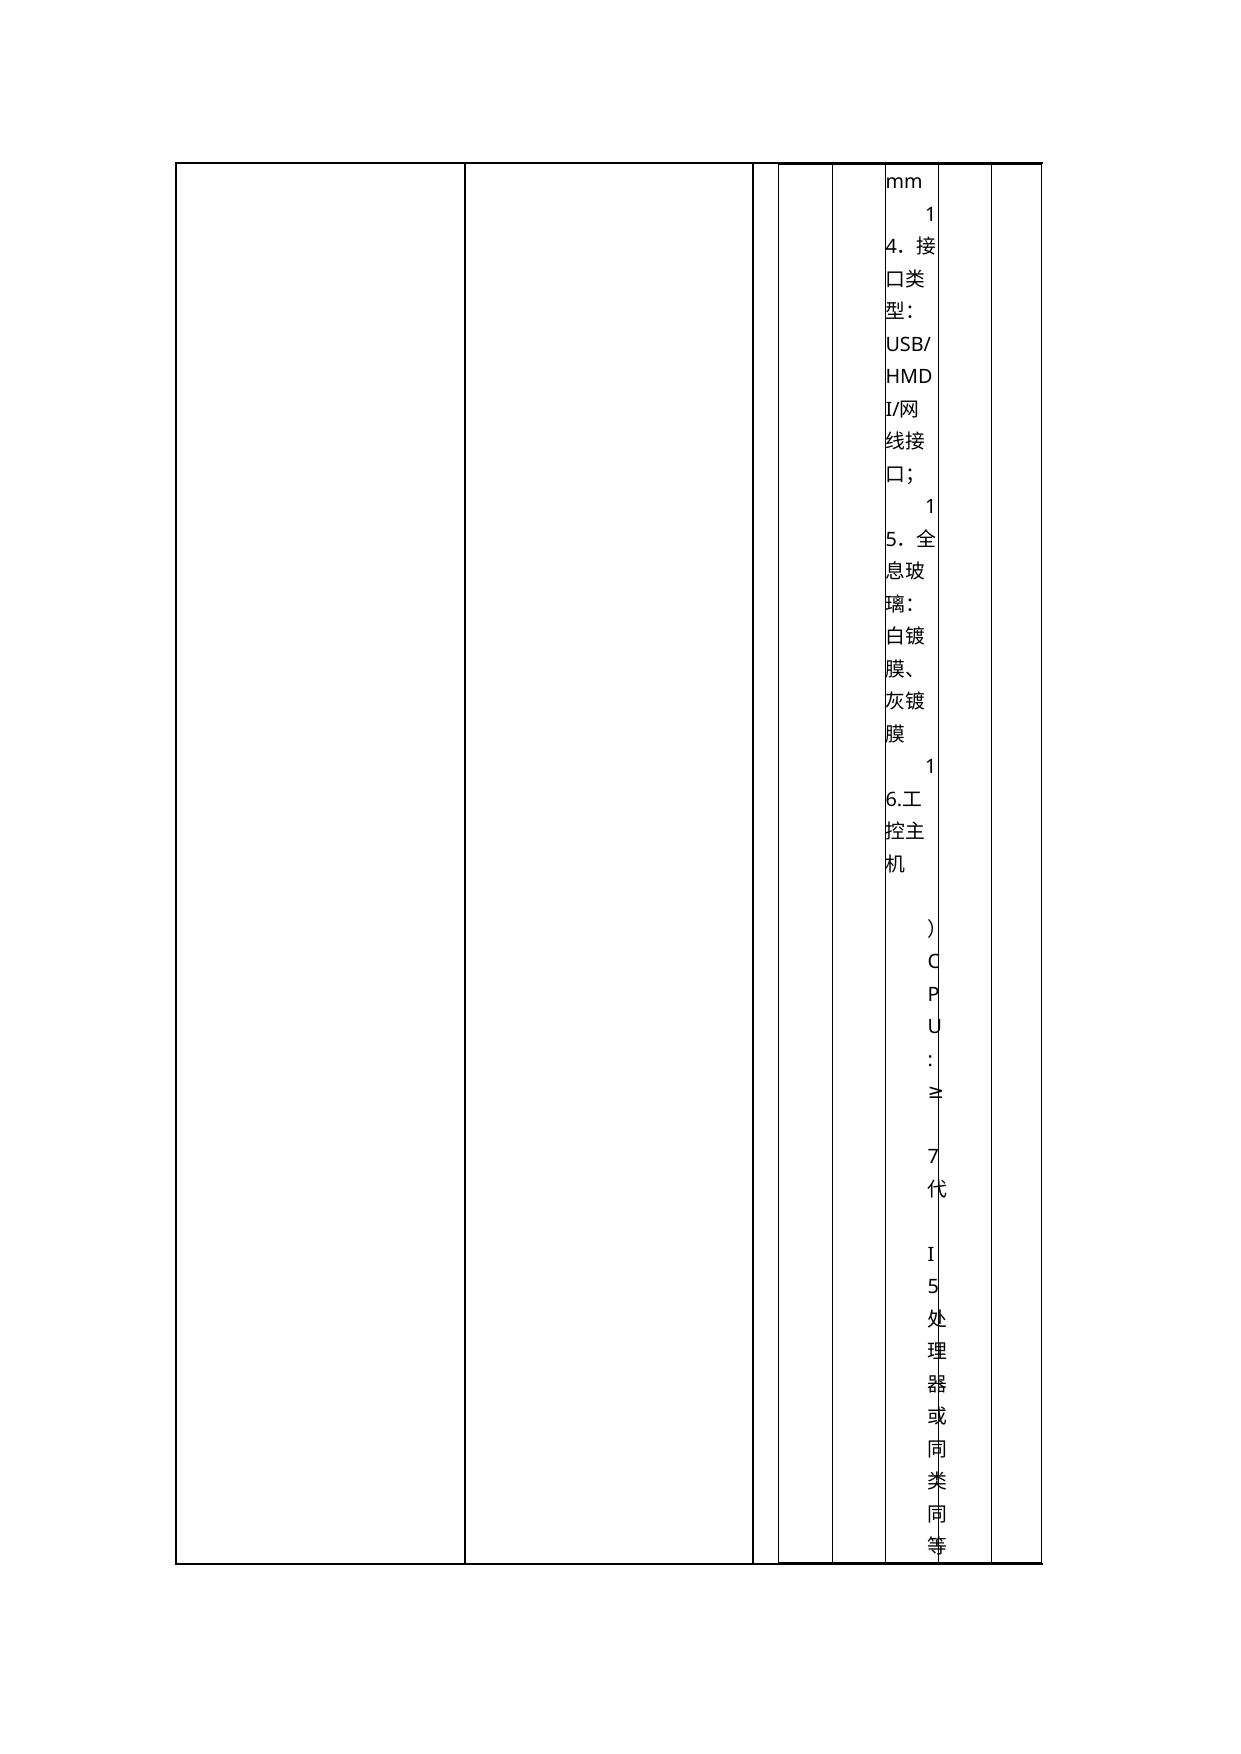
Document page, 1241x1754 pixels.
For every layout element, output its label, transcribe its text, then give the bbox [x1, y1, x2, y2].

table_cell 1 [466, 164, 752, 1563]
table_cell [177, 164, 464, 1563]
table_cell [779, 165, 832, 1562]
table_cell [833, 165, 885, 1562]
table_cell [886, 165, 938, 1562]
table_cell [939, 165, 991, 1562]
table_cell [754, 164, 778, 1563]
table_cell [992, 165, 1041, 1562]
